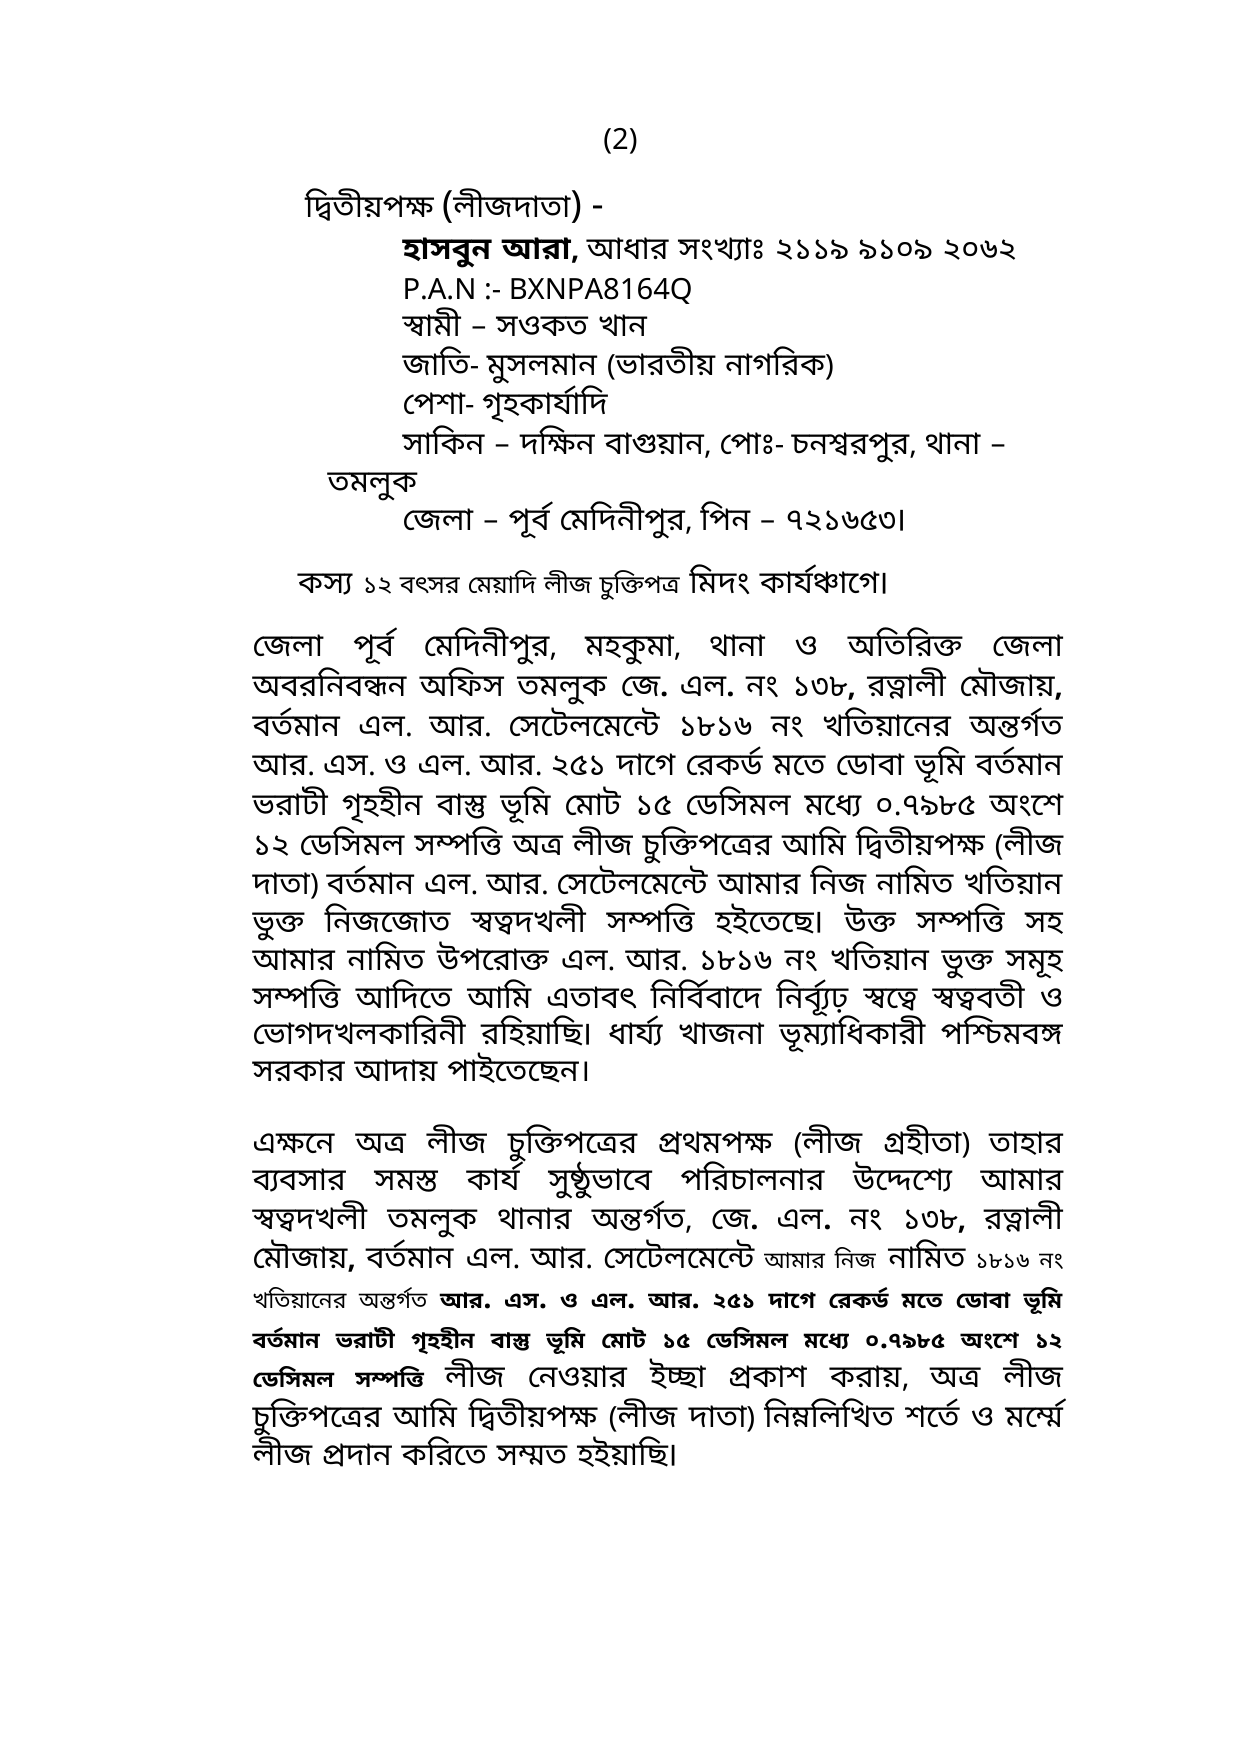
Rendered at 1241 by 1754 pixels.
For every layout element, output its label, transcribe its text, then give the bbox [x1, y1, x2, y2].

text পেশা- গৃহকার্যাদি [281, 384, 1063, 423]
text জেলা পূর্ব মেদিনীপুর, মহকুমা, থানা ও অতিরিক্ত জেলা অবরনিবন্ধন অফিস তমলুক জে. এল. নং ১৩৮, রত্নালী মৌজায়, বর্তমান এল. আর. সেটেলমেন্টে ১৮১৬ নং খতিয়ানের অন্তর্গত আর. এস. ও এল. আর. ২৫১ দাগে রেকর্ড মতে ডোবা ভূমি বর্তমান ভরাটী গৃহহীন বাস্তু ভূমি মোট ১৫ ডেসিমল মধ্যে ০.৭৯৮৫ অংশে ১২ ডেসিমল সম্পত্তি অত্র লীজ চুক্তিপত্রের আমি দ্বিতীয়পক্ষ (লীজ দাতা) বর্তমান এল. আর. সেটেলমেন্টে আমার নিজ নামিত খতিয়ান ভুক্ত নিজজোত স্বত্বদখলী সম্পত্তি হইতেছে। উক্ত সম্পত্তি সহ আমার নামিত উপরোক্ত এল. আর. ১৮১৬ নং খতিয়ান ভুক্ত সমূহ সম্পত্তি আদিতে আমি এতাবৎ নির্বিবাদে নির্ব্যূঢ় স্বত্বে স্বত্ববতী ও ভোগদখলকারিনী রহিয়াছি। ধার্য্য খাজনা ভূম্যাধিকারী পশ্চিমবঙ্গ সরকার আদায় পাইতেছেন। [252, 625, 1063, 1088]
text এক্ষনে অত্র লীজ চুক্তিপত্রের প্রথমপক্ষ (লীজ গ্রহীতা) তাহার ব্যবসার সমস্ত কার্য সুষ্ঠুভাবে পরিচালনার উদ্দেশ্যে আমার স্বত্বদখলী তমলুক থানার অন্তর্গত, জে. এল. নং ১৩৮, রত্নালী মৌজায়, বর্তমান এল. আর. সেটেলমেন্টে আমার নিজ নামিত ১৮১৬ নং খতিয়ানের অন্তর্গত আর. এস. ও এল. আর. ২৫১ দাগে রেকর্ড মতে ডোবা ভূমি বর্তমান ভরাটী গৃহহীন বাস্তু ভূমি মোট ১৫ ডেসিমল মধ্যে ০.৭৯৮৫ অংশে ১২ ডেসিমল সম্পত্তি লীজ নেওয়ার ইচ্ছা প্রকাশ করায়, অত্র লীজ চুক্তিপত্রের আমি দ্বিতীয়পক্ষ (লীজ দাতা) নিম্নলিখিত শর্তে ও মর্ম্মে লীজ প্রদান করিতে সম্মত হইয়াছি। [177, 1122, 1063, 1472]
text সাকিন – দক্ষিন বাগুয়ান, পোঃ- চনশ্বরপুর, থানা – তমলুক [266, 423, 1063, 499]
text জেলা – পূর্ব মেদিনীপুর, পিন – ৭২১৬৫৩। [266, 499, 1063, 539]
text হাসবুন আরা, আধার সংখ্যাঃ ২১১৯ ৯১০৯ ২০৬২ [327, 228, 1063, 268]
text P.A.N :- BXNPA8164Q [281, 268, 1063, 308]
text দ্বিতীয়পক্ষ (লীজদাতা) - [177, 177, 1137, 228]
text কস্য ১২ বৎসর মেয়াদি লীজ চুক্তিপত্র মিদং কার্যঞ্চাগে। [177, 564, 1063, 600]
text স্বামী – সওকত খান [281, 308, 1063, 344]
text জাতি- মুসলমান (ভারতীয় নাগরিক) [281, 344, 1063, 384]
